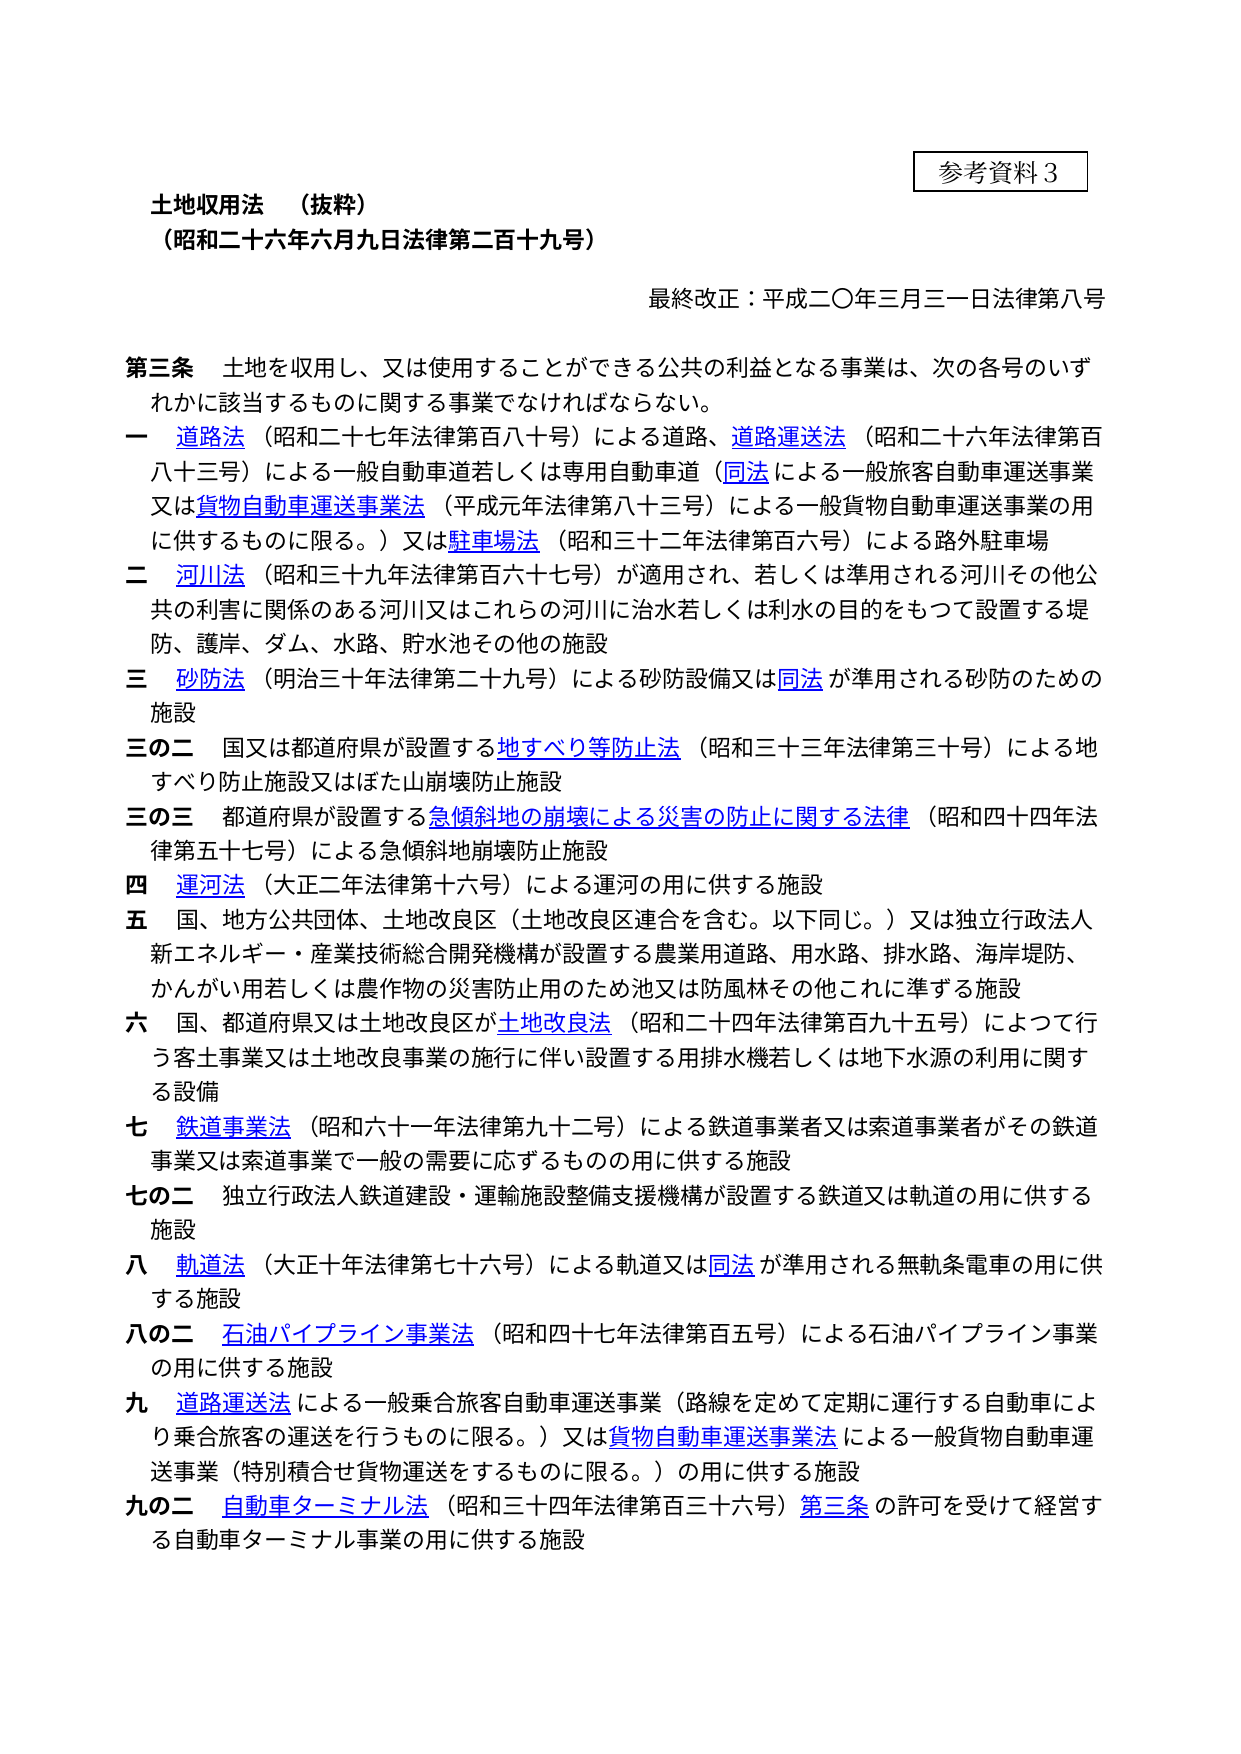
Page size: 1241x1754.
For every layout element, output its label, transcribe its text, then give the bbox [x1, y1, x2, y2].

text 最終改正：平成二〇年三月三一日法律第八号 [150, 281, 1106, 315]
text 七の二 独立行政法人鉄道建設・運輸施設整備支援機構が設置する鉄道又は軌道の用に供する施設 [125, 1177, 1106, 1246]
text 八の二 石油パイプライン事業法 （昭和四十七年法律第百五号）による石油パイプライン事業の用に供する施設 [125, 1315, 1106, 1384]
text 三 砂防法 （明治三十年法律第二十九号）による砂防設備又は同法 が準用される砂防のための施設 [125, 660, 1106, 729]
text 七 鉄道事業法 （昭和六十一年法律第九十二号）による鉄道事業者又は索道事業者がその鉄道事業又は索道事業で一般の需要に応ずるものの用に供する施設 [125, 1108, 1106, 1177]
text 三の三 都道府県が設置する急傾斜地の崩壊による災害の防止に関する法律 （昭和四十四年法律第五十七号）による急傾斜地崩壊防止施設 [125, 798, 1106, 867]
text 土地収用法 （抜粋） （昭和二十六年六月九日法律第二百十九号） [150, 187, 1106, 256]
text 五 国、地方公共団体、土地改良区（土地改良区連合を含む。以下同じ。）又は独立行政法人新エネルギー・産業技術総合開発機構が設置する農業用道路、用水路、排水路、海岸堤防、かんがい用若しくは農作物の災害防止用のため池又は防風林その他これに準ずる施設 [125, 901, 1106, 1004]
text 四 運河法 （大正二年法律第十六号）による運河の用に供する施設 [125, 867, 1106, 901]
text 三の二 国又は都道府県が設置する地すべり等防止法 （昭和三十三年法律第三十号）による地すべり防止施設又はぼた山崩壊防止施設 [125, 729, 1106, 798]
text 第三条 土地を収用し、又は使用することができる公共の利益となる事業は、次の各号のいずれかに該当するものに関する事業でなければならない。 [125, 349, 1106, 418]
text 九の二 自動車ターミナル法 （昭和三十四年法律第百三十六号）第三条 の許可を受けて経営する自動車ターミナル事業の用に供する施設 [125, 1487, 1106, 1556]
text 九 道路運送法 による一般乗合旅客自動車運送事業（路線を定めて定期に運行する自動車により乗合旅客の運送を行うものに限る。）又は貨物自動車運送事業法 による一般貨物自動車運送事業（特別積合せ貨物運送をするものに限る。）の用に供する施設 [125, 1384, 1106, 1487]
text 二 河川法 （昭和三十九年法律第百六十七号）が適用され、若しくは準用される河川その他公共の利害に関係のある河川又はこれらの河川に治水若しくは利水の目的をもつて設置する堤防、護岸、ダム、水路、貯水池その他の施設 [125, 556, 1106, 660]
text 六 国、都道府県又は土地改良区が土地改良法 （昭和二十四年法律第百九十五号）によつて行う客土事業又は土地改良事業の施行に伴い設置する用排水機若しくは地下水源の利用に関する設備 [125, 1004, 1106, 1108]
text 八 軌道法 （大正十年法律第七十六号）による軌道又は同法 が準用される無軌条電車の用に供する施設 [125, 1246, 1106, 1315]
text 一 道路法 （昭和二十七年法律第百八十号）による道路、道路運送法 （昭和二十六年法律第百八十三号）による一般自動車道若しくは専用自動車道（同法 による一般旅客自動車運送事業又は貨物自動車運送事業法 （平成元年法律第八十三号）による一般貨物自動車運送事業の用に供するものに限る。）又は駐車場法 （昭和三十二年法律第百六号）による路外駐車場 [125, 418, 1106, 556]
